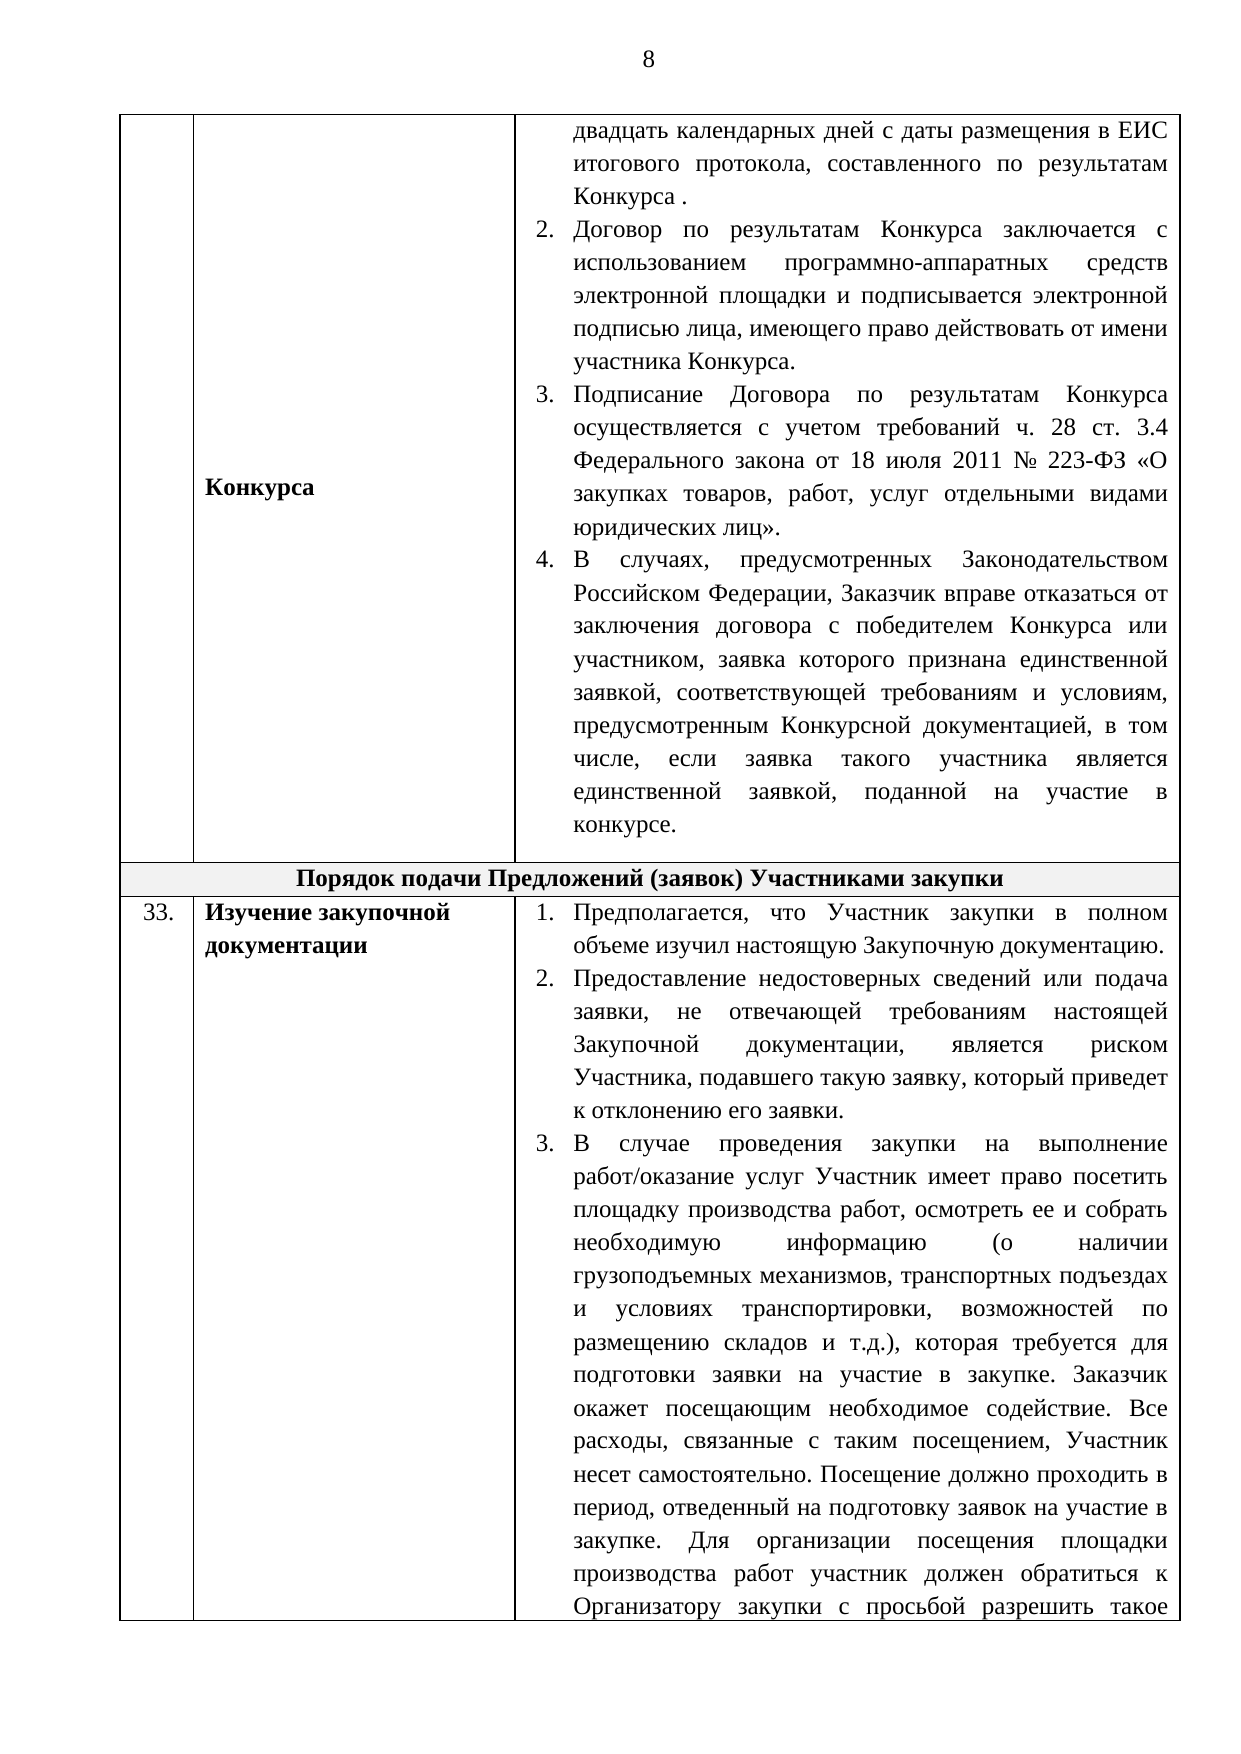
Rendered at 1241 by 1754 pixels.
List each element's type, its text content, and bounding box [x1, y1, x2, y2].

table_cell [121, 115, 193, 862]
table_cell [194, 115, 514, 862]
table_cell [516, 115, 1179, 862]
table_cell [194, 897, 514, 1619]
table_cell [516, 897, 1179, 1619]
table_cell Порядок подачи Предложений (заявок) Участниками закупки [121, 863, 1179, 896]
table_cell [121, 897, 193, 1619]
